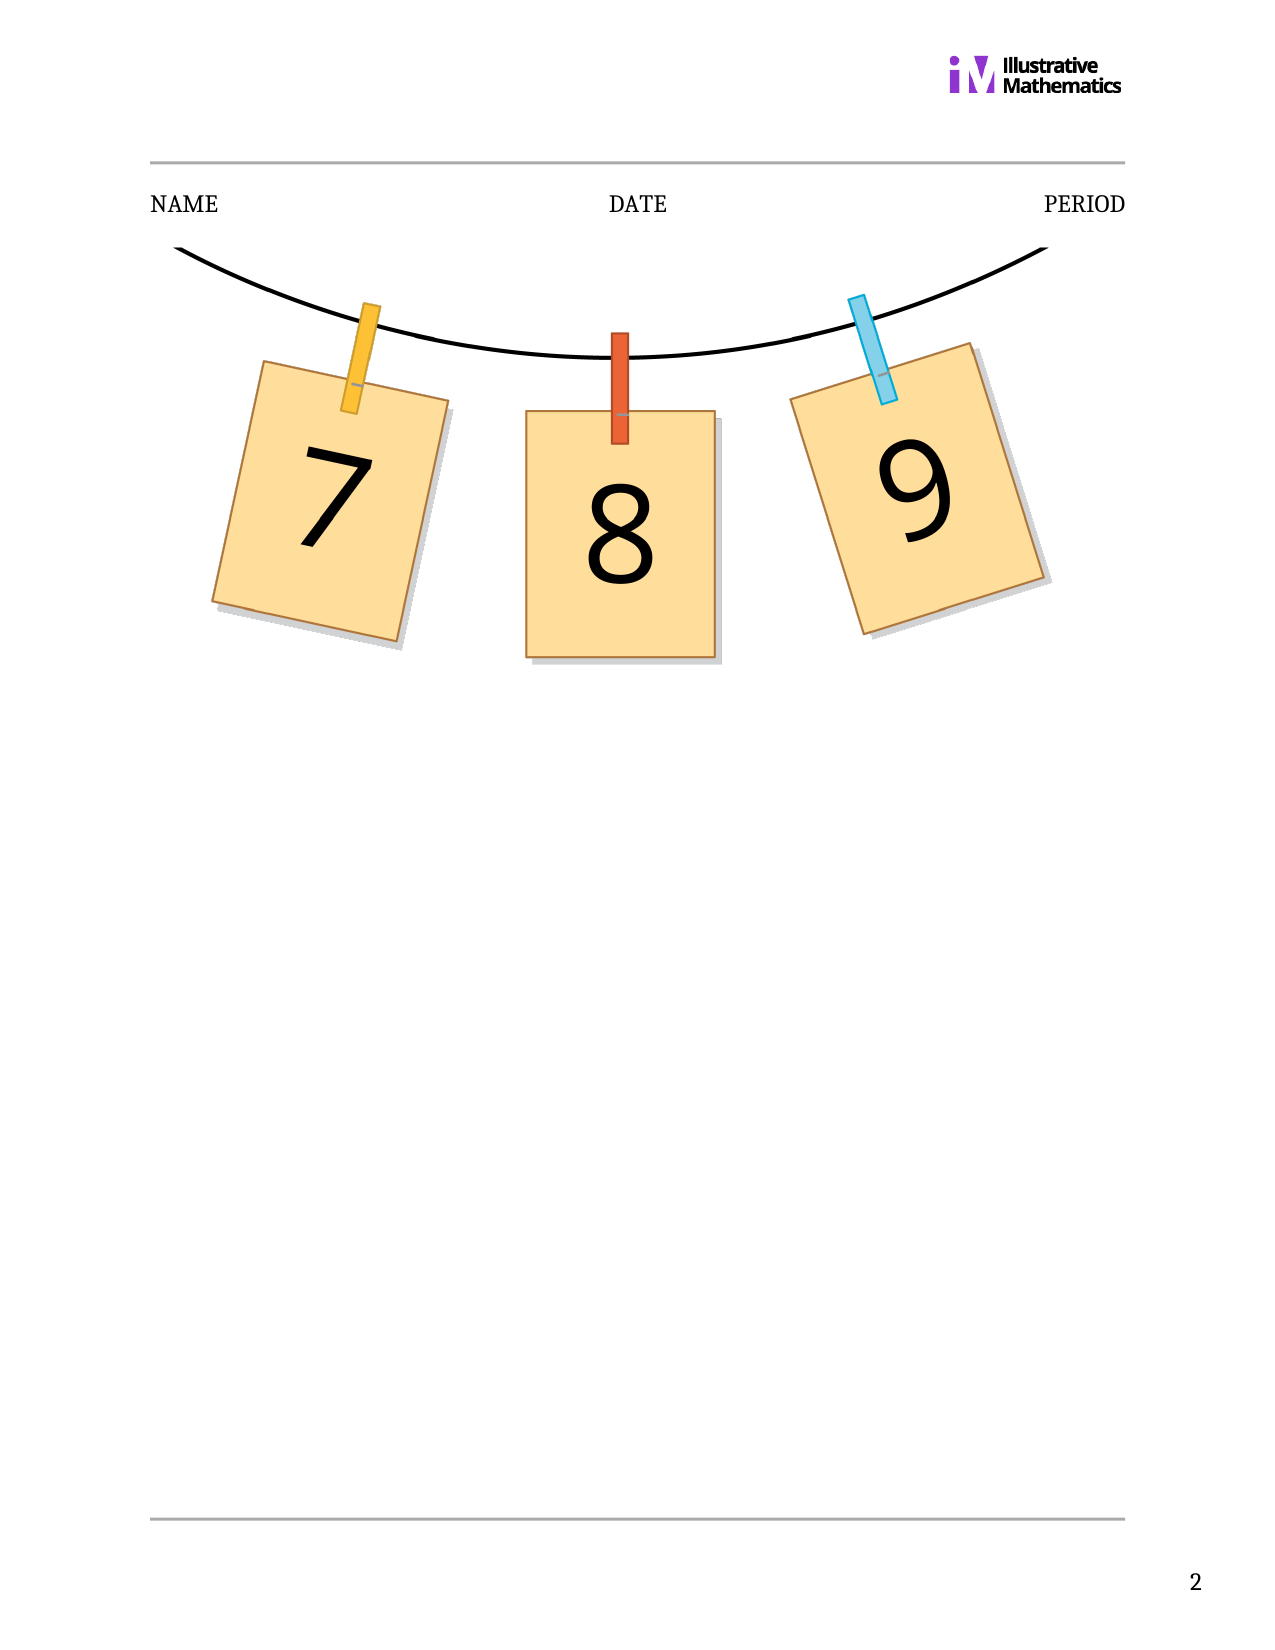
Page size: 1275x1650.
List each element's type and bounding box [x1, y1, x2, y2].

picture [168, 247, 1073, 700]
picture [949, 55, 1121, 93]
